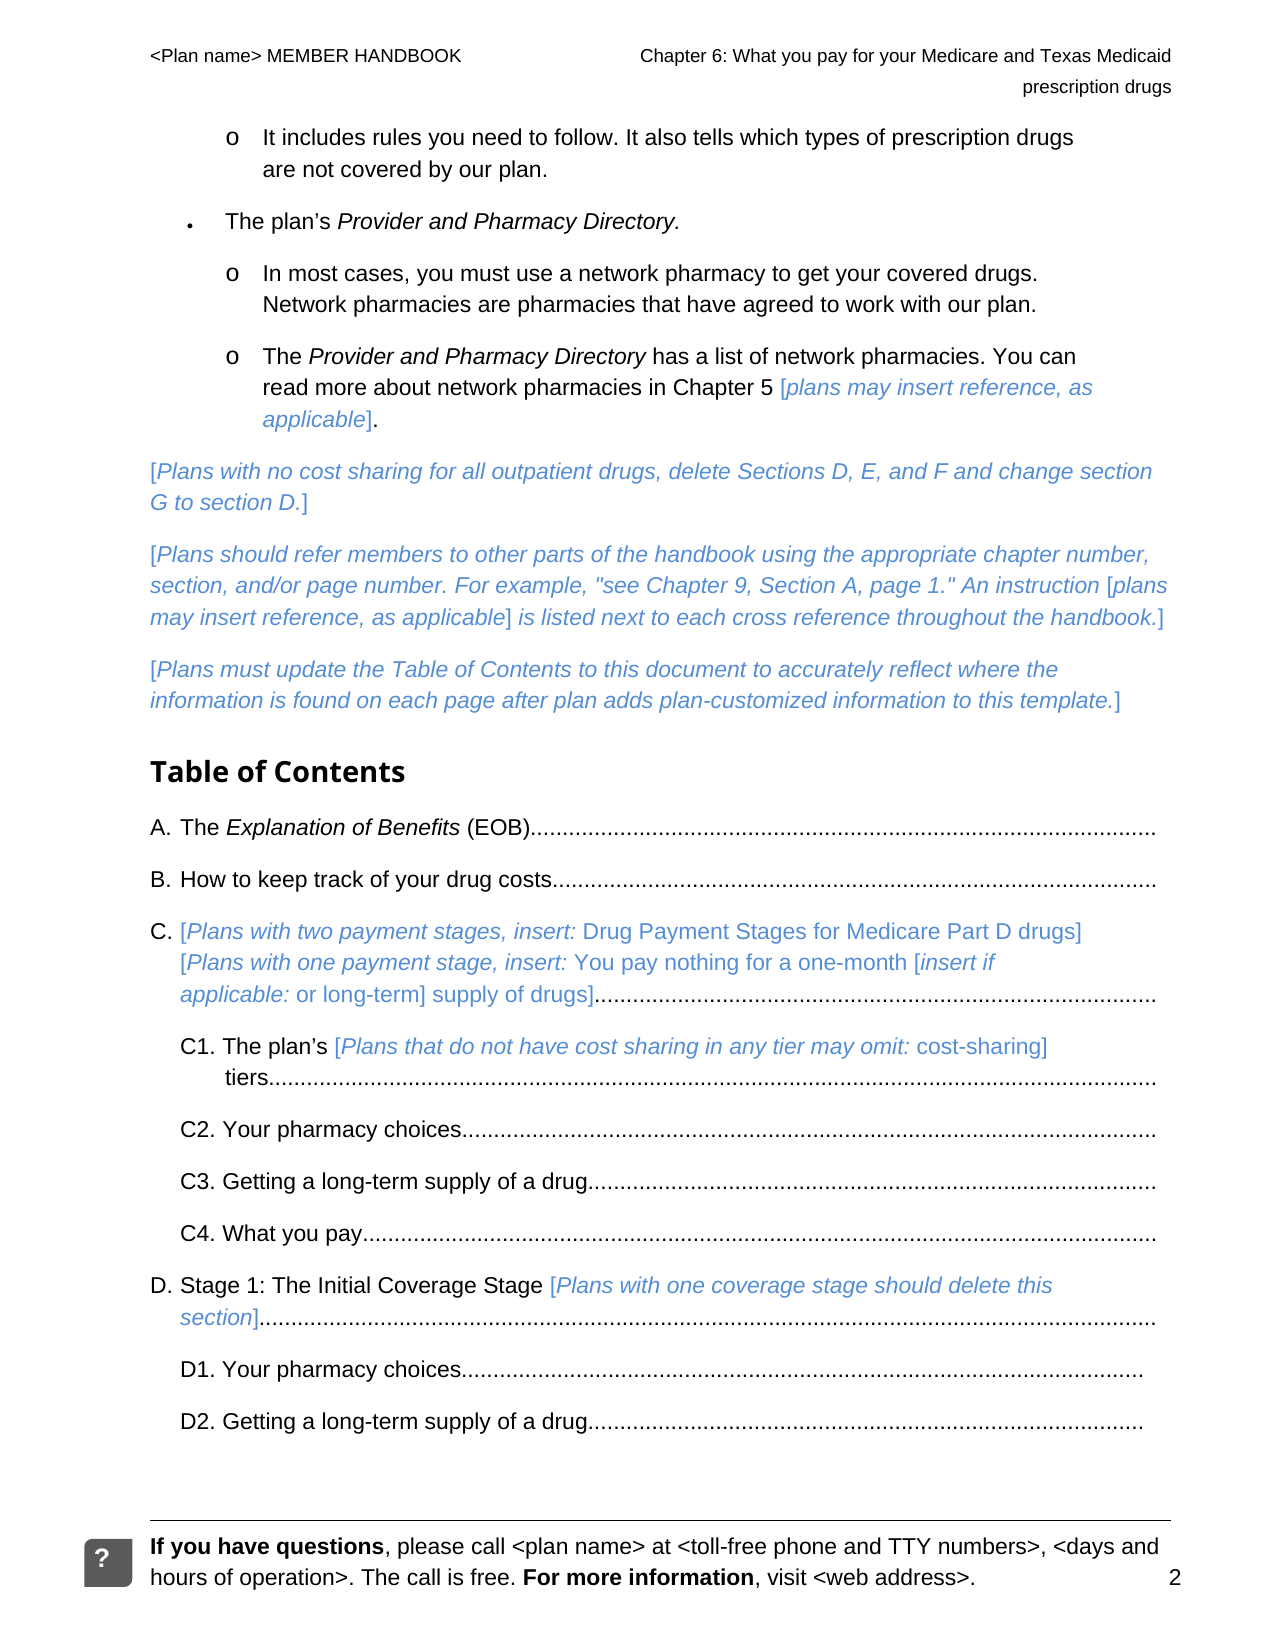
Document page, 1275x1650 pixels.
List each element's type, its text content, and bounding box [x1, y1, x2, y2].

text Table of Contents [150, 752, 1171, 789]
text [Plans with no cost sharing for all outpatient drugs, delete Sections D, E, and F and change section G to section D.] [150, 454, 1171, 517]
list The plan’s Provider and Pharmacy Directory. [187, 204, 1096, 235]
text [Plans should refer members to other parts of the handbook using the appropriate chapter number, section, and/or page number. For example, "see Chapter 9, Section A, page 1." An instruction [plans may insert reference, as applicable] is listed next to each cross reference throughout the handbook.] [150, 537, 1171, 631]
list It includes rules you need to follow. It also tells which types of prescription drugs are not covered by our plan. [225, 121, 1096, 183]
list In most cases, you must use a network pharmacy to get your covered drugs. Network pharmacies are pharmacies that have agreed to work with our plan. [225, 256, 1096, 319]
text [Plans must update the Table of Contents to this document to accurately reflect where the information is found on each page after plan adds plan-customized information to this template.] [150, 652, 1171, 714]
list The Provider and Pharmacy Directory has a list of network pharmacies. You can read more about network pharmacies in Chapter 5 [plans may insert reference, as applicable]. [225, 339, 1096, 433]
